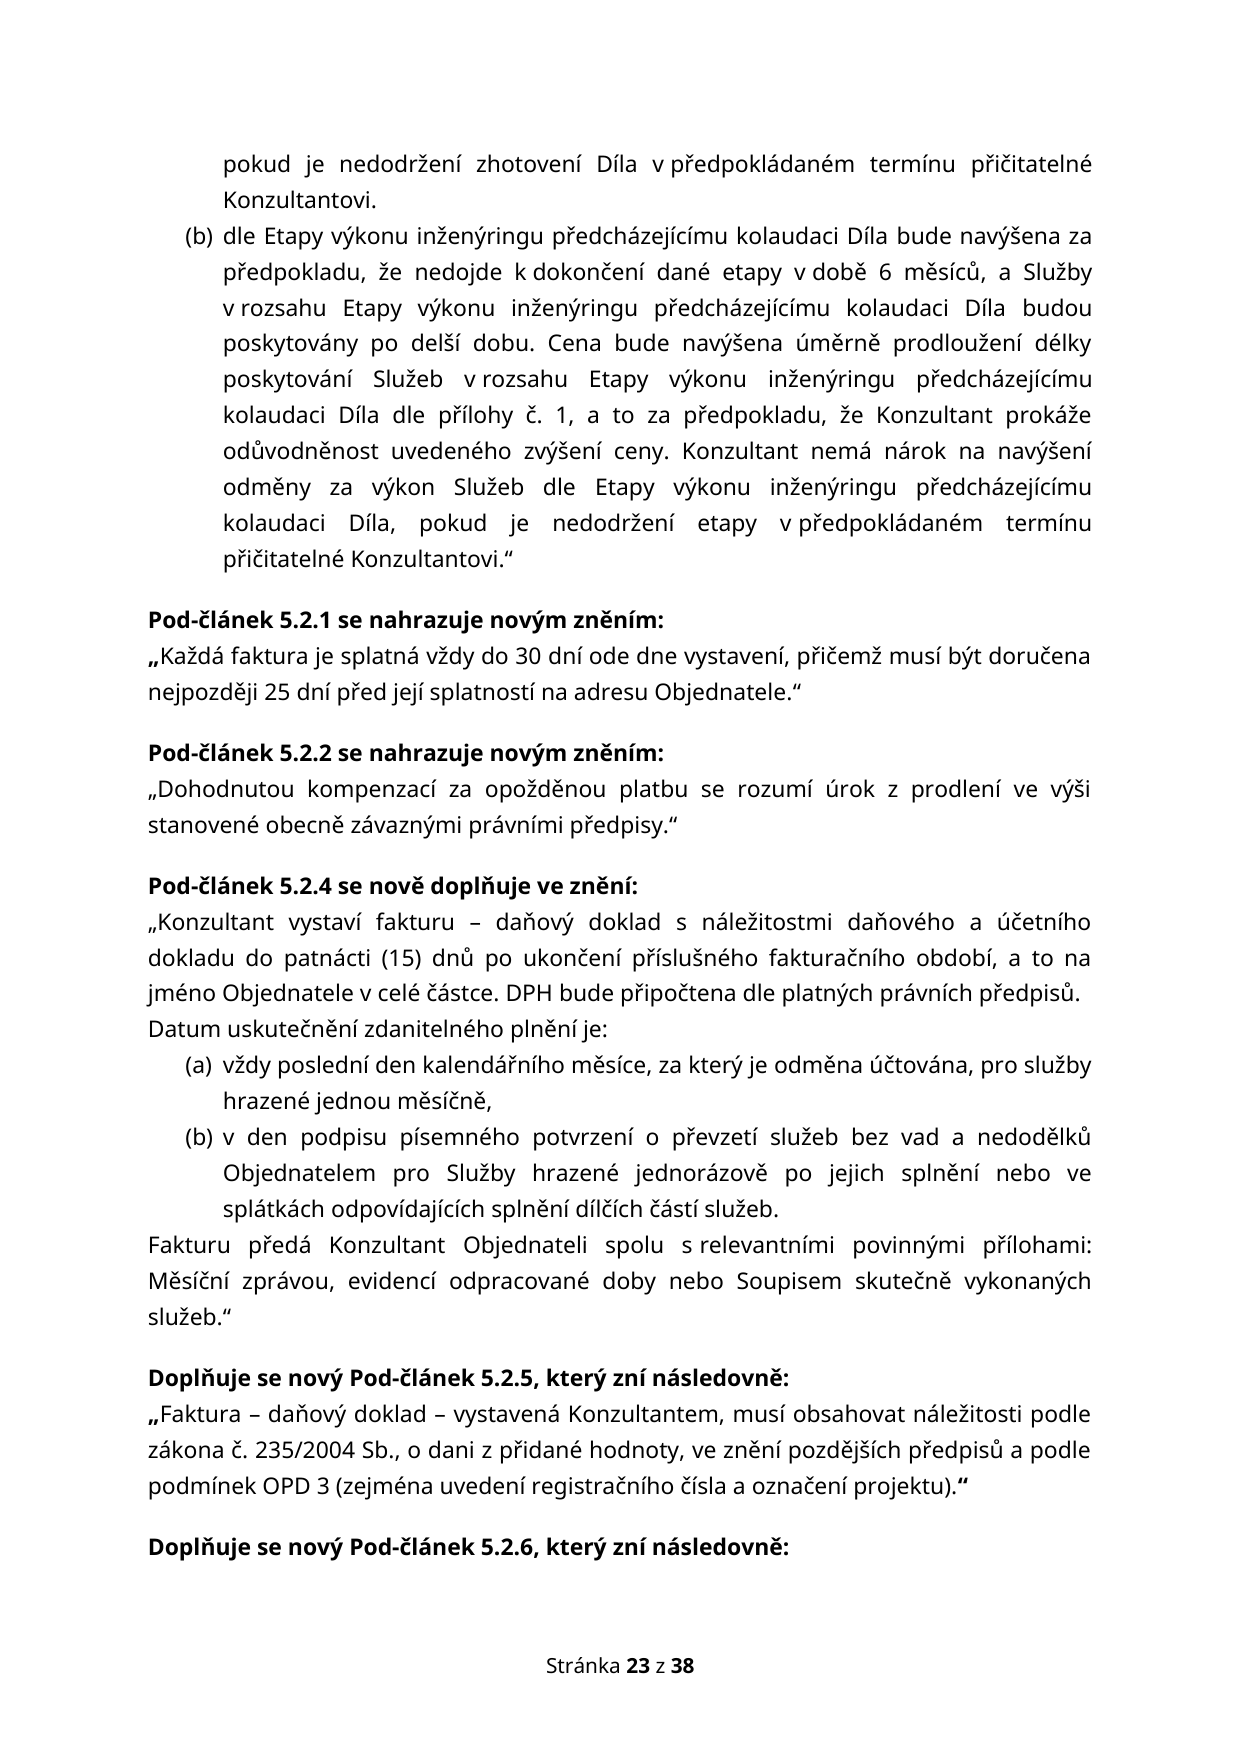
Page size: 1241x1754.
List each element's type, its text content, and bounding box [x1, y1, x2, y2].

text Fakturu předá Konzultant Objednateli spolu s relevantními povinnými přílohami: Měsíční zprávou, evidencí odpracované doby nebo Soupisem skutečně vykonaných služeb.“ [148, 1229, 1092, 1332]
text Pod-článek 5.2.2 se nahrazuje novým zněním: [148, 737, 1092, 768]
text „Každá faktura je splatná vždy do 30 dní ode dne vystavení, přičemž musí být doručena nejpozději 25 dní před její splatností na adresu Objednatele.“ [148, 640, 1092, 707]
text „Faktura – daňový doklad – vystavená Konzultantem, musí obsahovat náležitosti podle zákona č. 235/2004 Sb., o dani z přidané hodnoty, ve znění pozdějších předpisů a podle podmínek OPD 3 (zejména uvedení registračního čísla a označení projektu).“ [148, 1398, 1092, 1501]
list dle Etapy výkonu inženýringu předcházejícímu kolaudaci Díla bude navýšena za předpokladu, že nedojde k dokončení dané etapy v době 6 měsíců, a Služby v rozsahu Etapy výkonu inženýringu předcházejícímu kolaudaci Díla budou poskytovány po delší dobu. Cena bude navýšena úměrně prodloužení délky poskytování Služeb v rozsahu Etapy výkonu inženýringu předcházejícímu kolaudaci Díla dle přílohy č. 1, a to za předpokladu, že Konzultant prokáže odůvodněnost uvedeného zvýšení ceny. Konzultant nemá nárok na navýšení odměny za výkon Služeb dle Etapy výkonu inženýringu předcházejícímu kolaudaci Díla, pokud je nedodržení etapy v předpokládaném termínu přičitatelné Konzultantovi.“ [185, 219, 1092, 574]
text „Konzultant vystaví fakturu – daňový doklad s náležitostmi daňového a účetního dokladu do patnácti (15) dnů po ukončení příslušného fakturačního období, a to na jméno Objednatele v celé částce. DPH bude připočtena dle platných právních předpisů. [148, 906, 1092, 1009]
list Datum uskutečnění zdanitelného plnění je: [148, 1013, 1092, 1044]
text „Dohodnutou kompenzací za opožděnou platbu se rozumí úrok z prodlení ve výši stanovené obecně závaznými právními předpisy.“ [148, 773, 1092, 840]
text Pod-článek 5.2.4 se nově doplňuje ve znění: [148, 869, 1092, 901]
text Doplňuje se nový Pod-článek 5.2.5, který zní následovně: [148, 1362, 1092, 1393]
list v den podpisu písemného potvrzení o převzetí služeb bez vad a nedodělků Objednatelem pro Služby hrazené jednorázově po jejich splnění nebo ve splátkách odpovídajících splnění dílčích částí služeb. [185, 1121, 1092, 1224]
text Pod-článek 5.2.1 se nahrazuje novým zněním: [148, 604, 1092, 635]
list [185, 148, 1092, 215]
list vždy poslední den kalendářního měsíce, za který je odměna účtována, pro služby hrazené jednou měsíčně, [185, 1049, 1092, 1116]
text Doplňuje se nový Pod-článek 5.2.6, který zní následovně: [148, 1531, 1092, 1562]
